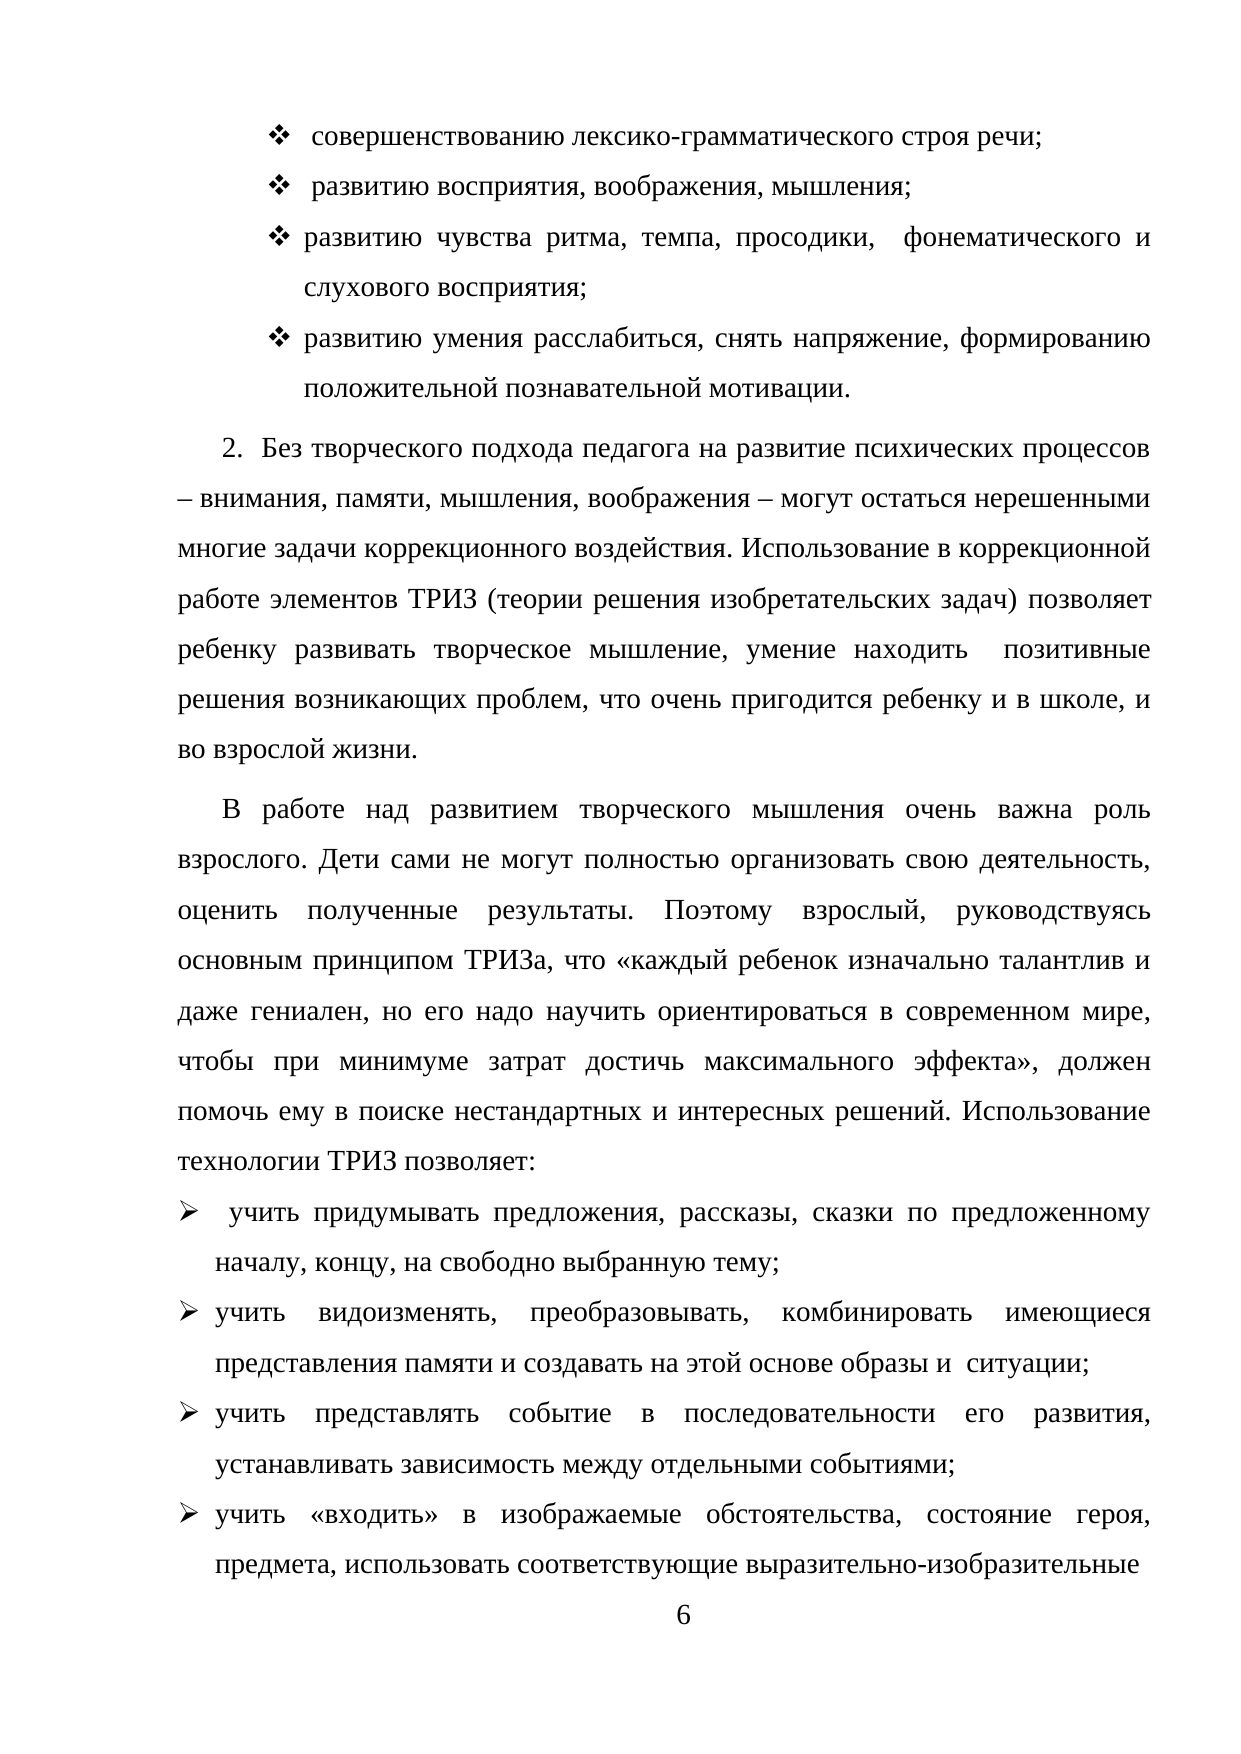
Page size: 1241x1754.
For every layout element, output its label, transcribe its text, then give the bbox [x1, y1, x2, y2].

title В работе над развитием творческого мышления очень важна роль взрослого. Дети сами не могут полностью организовать свою деятельность, оценить полученные результаты. Поэтому взрослый, руководствуясь основным принципом ТРИЗа, что «каждый ребенок изначально талантлив и даже гениален, но его надо научить ориентироваться в современном мире, чтобы при минимуме затрат достичь максимального эффекта», должен помочь ему в поиске нестандартных и интересных решений. Использование технологии ТРИЗ позволяет: [177, 791, 1152, 1177]
list развитию умения расслабиться, снять напряжение, формированию положительной познавательной мотивации. [266, 320, 1152, 404]
list развитию чувства ритма, темпа, просодики, фонематического и слухового восприятия; [266, 219, 1152, 303]
list совершенствованию лексико-грамматического строя речи; [266, 118, 1152, 152]
list учить видоизменять, преобразовывать, комбинировать имеющиеся представления памяти и создавать на этой основе образы и ситуации; [177, 1294, 1152, 1378]
text 6 [215, 1597, 1152, 1630]
list учить придумывать предложения, рассказы, сказки по предложенному началу, концу, на свободно выбранную тему; [177, 1194, 1152, 1278]
list развитию восприятия, воображения, мышления; [266, 168, 1152, 202]
list учить «входить» в изображаемые обстоятельства, состояние героя, предмета, использовать соответствующие выразительно-изобразительные [177, 1496, 1152, 1580]
text 2. Без творческого подхода педагога на развитие психических процессов – внимания, памяти, мышления, воображения – могут остаться нерешенными многие задачи коррекционного воздействия. Использование в коррекционной работе элементов ТРИЗ (теории решения изобретательских задач) позволяет ребенку развивать творческое мышление, умение находить позитивные решения возникающих проблем, что очень пригодится ребенку и в школе, и во взрослой жизни. [177, 430, 1152, 765]
list учить представлять событие в последовательности его развития, устанавливать зависимость между отдельными событиями; [177, 1395, 1152, 1479]
